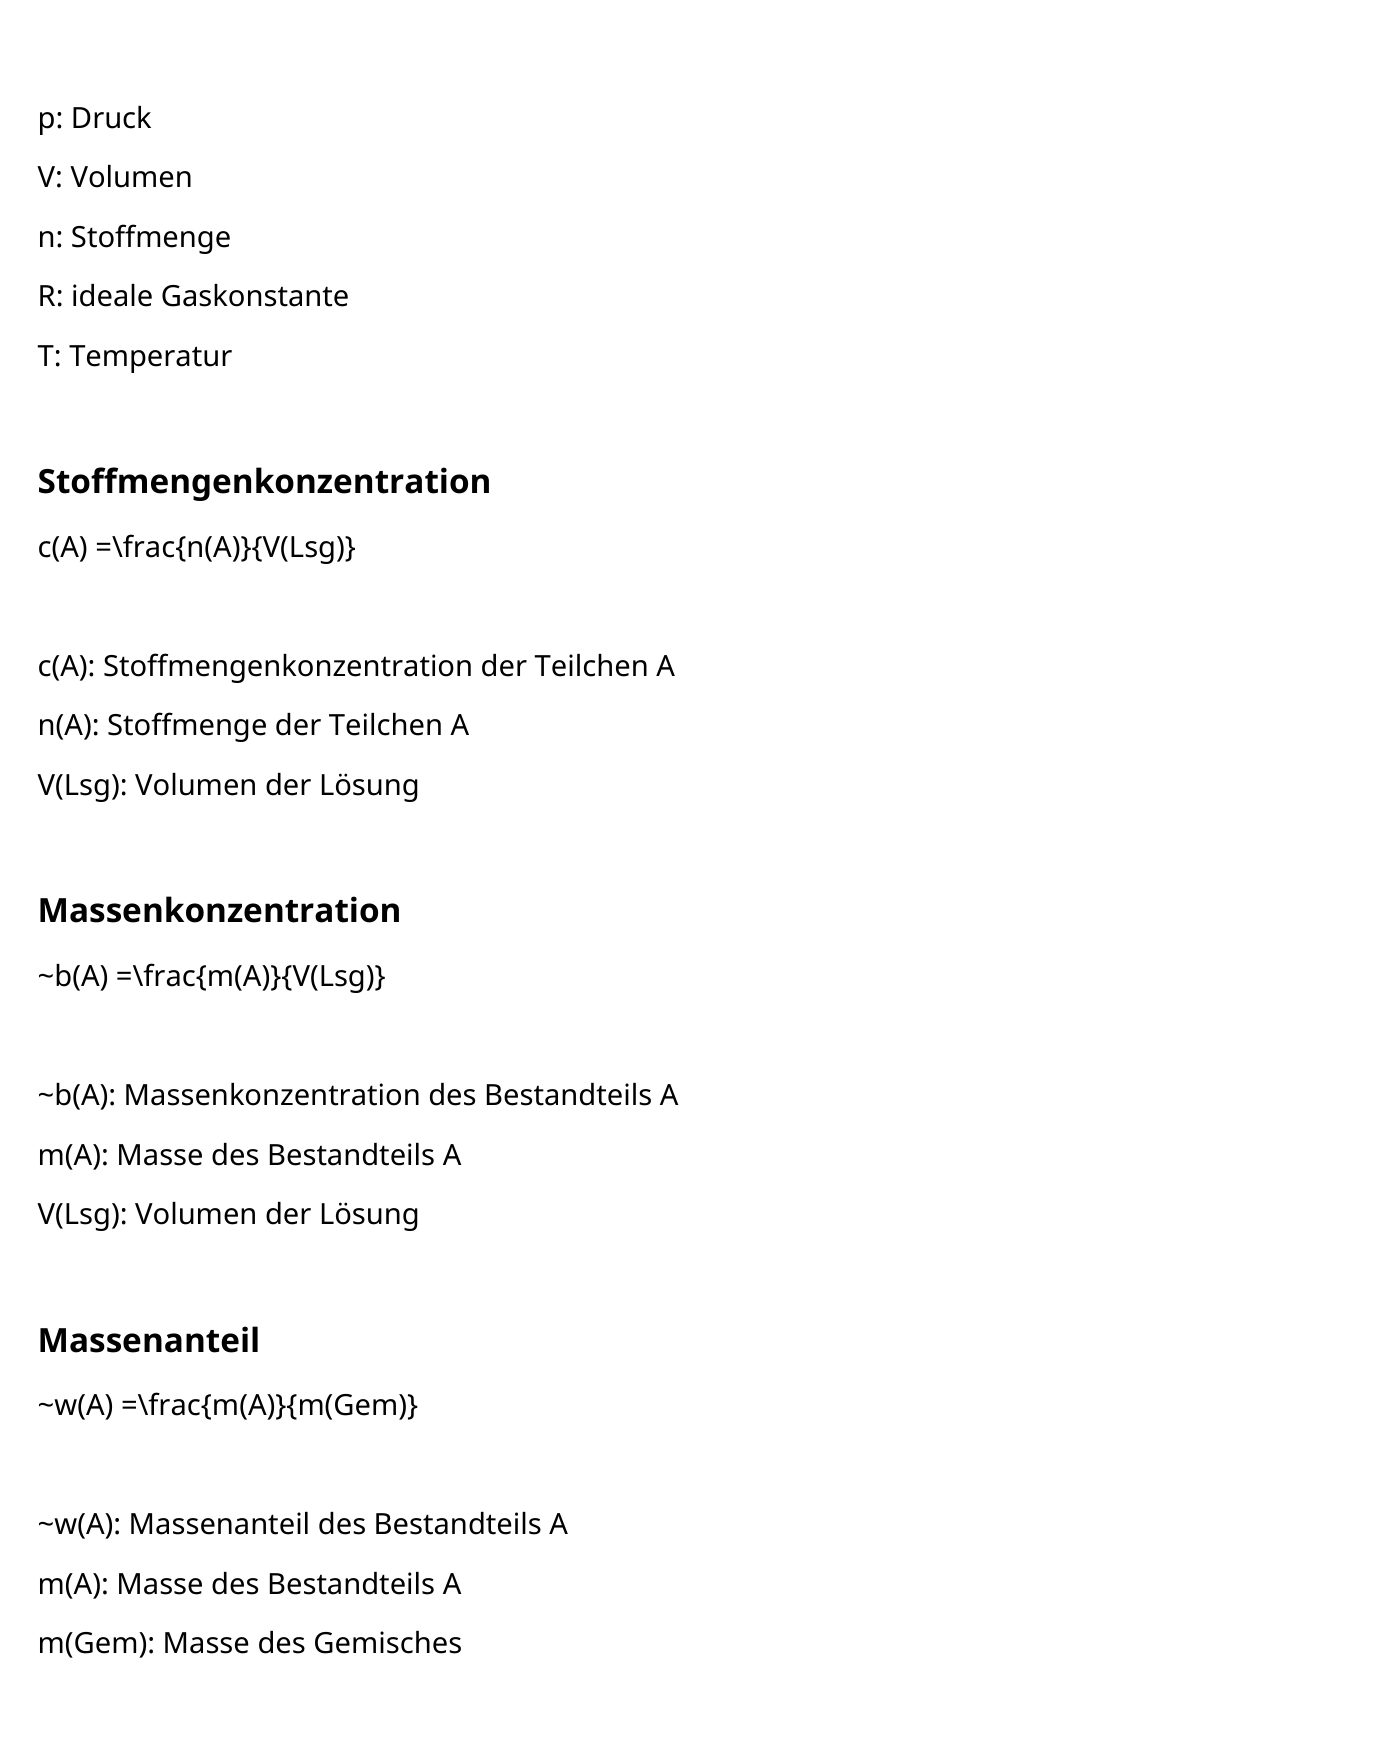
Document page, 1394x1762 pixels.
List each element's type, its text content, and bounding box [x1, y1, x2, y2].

text ~w(A): Massenanteil des Bestandteils A m(A): Masse des Bestandteils A m(Gem): Masse des Gemisches [37, 1503, 1356, 1662]
text ~b(A): Massenkonzentration des Bestandteils A m(A): Masse des Bestandteils A V(Lsg): Volumen der Lösung [37, 1074, 1356, 1233]
text c(A) =\frac{n(A)}{V(Lsg)} [37, 526, 1356, 566]
subtitle Stoffmengenkonzentration [37, 458, 1356, 503]
text p: Druck V: Volumen n: Stoffmenge R: ideale Gaskonstante T: Temperatur [37, 97, 1356, 374]
text ~w(A) =\frac{m(A)}{m(Gem)} [37, 1384, 1356, 1424]
text ~b(A) =\frac{m(A)}{V(Lsg)} [37, 955, 1356, 995]
subtitle Massenkonzentration [37, 887, 1356, 933]
text c(A): Stoffmengenkonzentration der Teilchen A n(A): Stoffmenge der Teilchen A V(Lsg): Volumen der Lösung [37, 645, 1356, 804]
subtitle Massenanteil [37, 1316, 1356, 1362]
